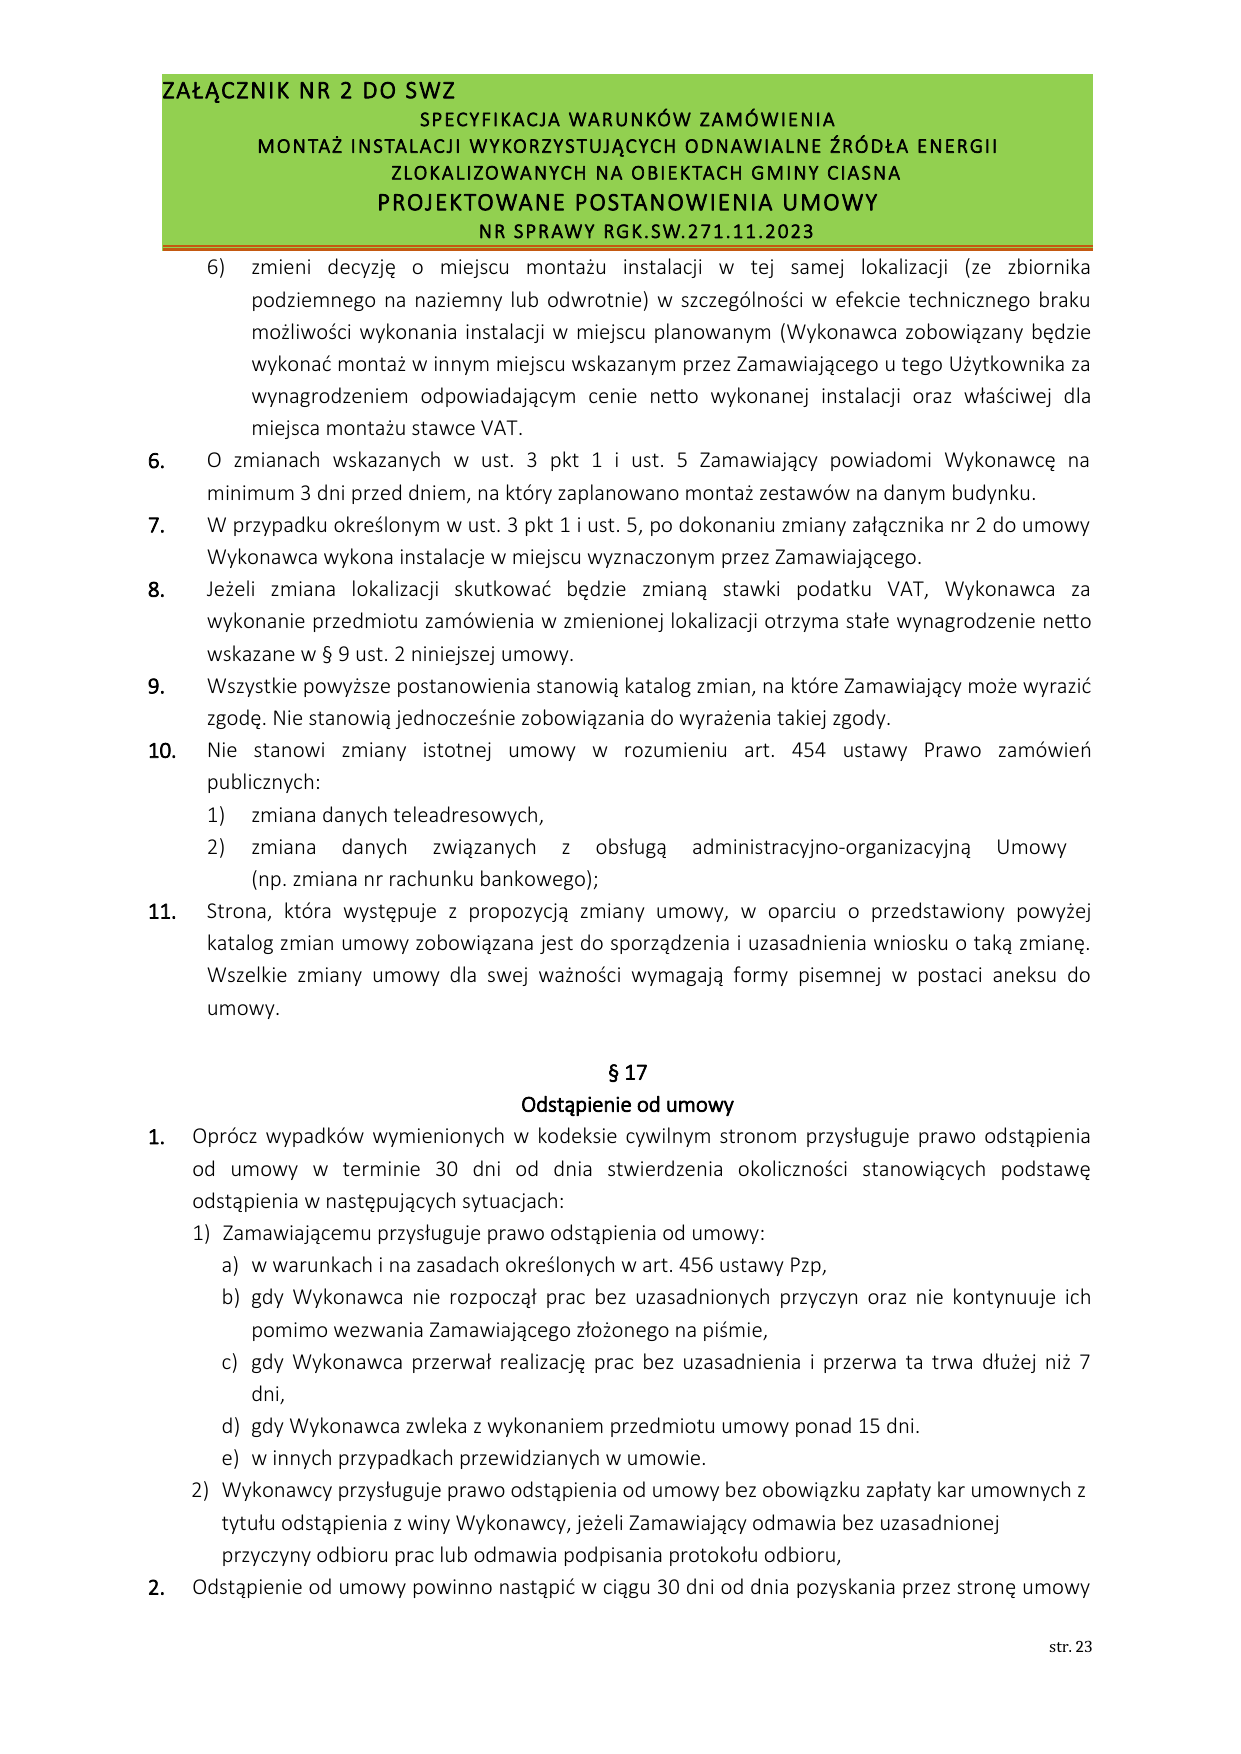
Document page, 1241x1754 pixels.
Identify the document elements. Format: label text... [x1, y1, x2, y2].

text Odstąpienie od umowy [162, 1089, 1093, 1117]
list Oprócz wypadków wymienionych w kodeksie cywilnym stronom przysługuje prawo odstąpienia od umowy w terminie 30 dni od dnia stwierdzenia okoliczności stanowiących podstawę odstąpienia w następujących sytuacjach: [148, 1122, 1093, 1214]
list W przypadku określonym w ust. 3 pkt 1 i ust. 5, po dokonaniu zmiany załącznika nr 2 do umowy Wykonawca wykona instalacje w miejscu wyznaczonym przez Zamawiającego. [148, 510, 1093, 570]
list zmiana danych związanych z obsługą administracyjno-organizacyjną Umowy (np. zmiana nr rachunku bankowego); [207, 832, 1093, 892]
list gdy Wykonawca zwleka z wykonaniem przedmiotu umowy ponad 15 dni. [221, 1411, 1093, 1439]
list Nie stanowi zmiany istotnej umowy w rozumieniu art. 454 ustawy Prawo zamówień publicznych: [148, 735, 1093, 796]
list w warunkach i na zasadach określonych w art. 456 ustawy Pzp, [221, 1250, 1093, 1278]
list gdy Wykonawca przerwał realizację prac bez uzasadnienia i przerwa ta trwa dłużej niż 7 dni, [221, 1347, 1093, 1407]
list zmiana danych teleadresowych, [207, 800, 1093, 828]
list gdy Wykonawca nie rozpoczął prac bez uzasadnionych przyczyn oraz nie kontynuuje ich pomimo wezwania Zamawiającego złożonego na piśmie, [221, 1282, 1093, 1343]
list O zmianach wskazanych w ust. 3 pkt 1 i ust. 5 Zamawiający powiadomi Wykonawcę na minimum 3 dni przed dniem, na który zaplanowano montaż zestawów na danym budynku. [148, 446, 1093, 506]
list Zamawiającemu przysługuje prawo odstąpienia od umowy: [192, 1218, 1093, 1246]
list Wykonawcy przysługuje prawo odstąpienia od umowy bez obowiązku zapłaty kar umownych z tytułu odstąpienia z winy Wykonawcy, jeżeli Zamawiający odmawia bez uzasadnionej przyczyny odbioru prac lub odmawia podpisania protokołu odbioru, [191, 1476, 1093, 1568]
list zmieni decyzję o miejscu montażu instalacji w tej samej lokalizacji (ze zbiornika podziemnego na naziemny lub odwrotnie) w szczególności w efekcie technicznego braku możliwości wykonania instalacji w miejscu planowanym (Wykonawca zobowiązany będzie wykonać montaż w innym miejscu wskazanym przez Zamawiającego u tego Użytkownika za wynagrodzeniem odpowiadającym cenie netto wykonanej instalacji oraz właściwej dla miejsca montażu stawce VAT. [207, 252, 1093, 441]
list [148, 1572, 1093, 1600]
list Jeżeli zmiana lokalizacji skutkować będzie zmianą stawki podatku VAT, Wykonawca za wykonanie przedmiotu zamówienia w zmienionej lokalizacji otrzyma stałe wynagrodzenie netto wskazane w § 9 ust. 2 niniejszej umowy. [148, 574, 1093, 667]
list w innych przypadkach przewidzianych w umowie. [221, 1443, 1093, 1471]
text § 17 [162, 1057, 1093, 1085]
list Wszystkie powyższe postanowienia stanowią katalog zmian, na które Zamawiający może wyrazić zgodę. Nie stanowią jednocześnie zobowiązania do wyrażenia takiej zgody. [148, 671, 1093, 731]
list Strona, która występuje z propozycją zmiany umowy, w oparciu o przedstawiony powyżej katalog zmian umowy zobowiązana jest do sporządzenia i uzasadnienia wniosku o taką zmianę. Wszelkie zmiany umowy dla swej ważności wymagają formy pisemnej w postaci aneksu do umowy. [148, 896, 1093, 1021]
